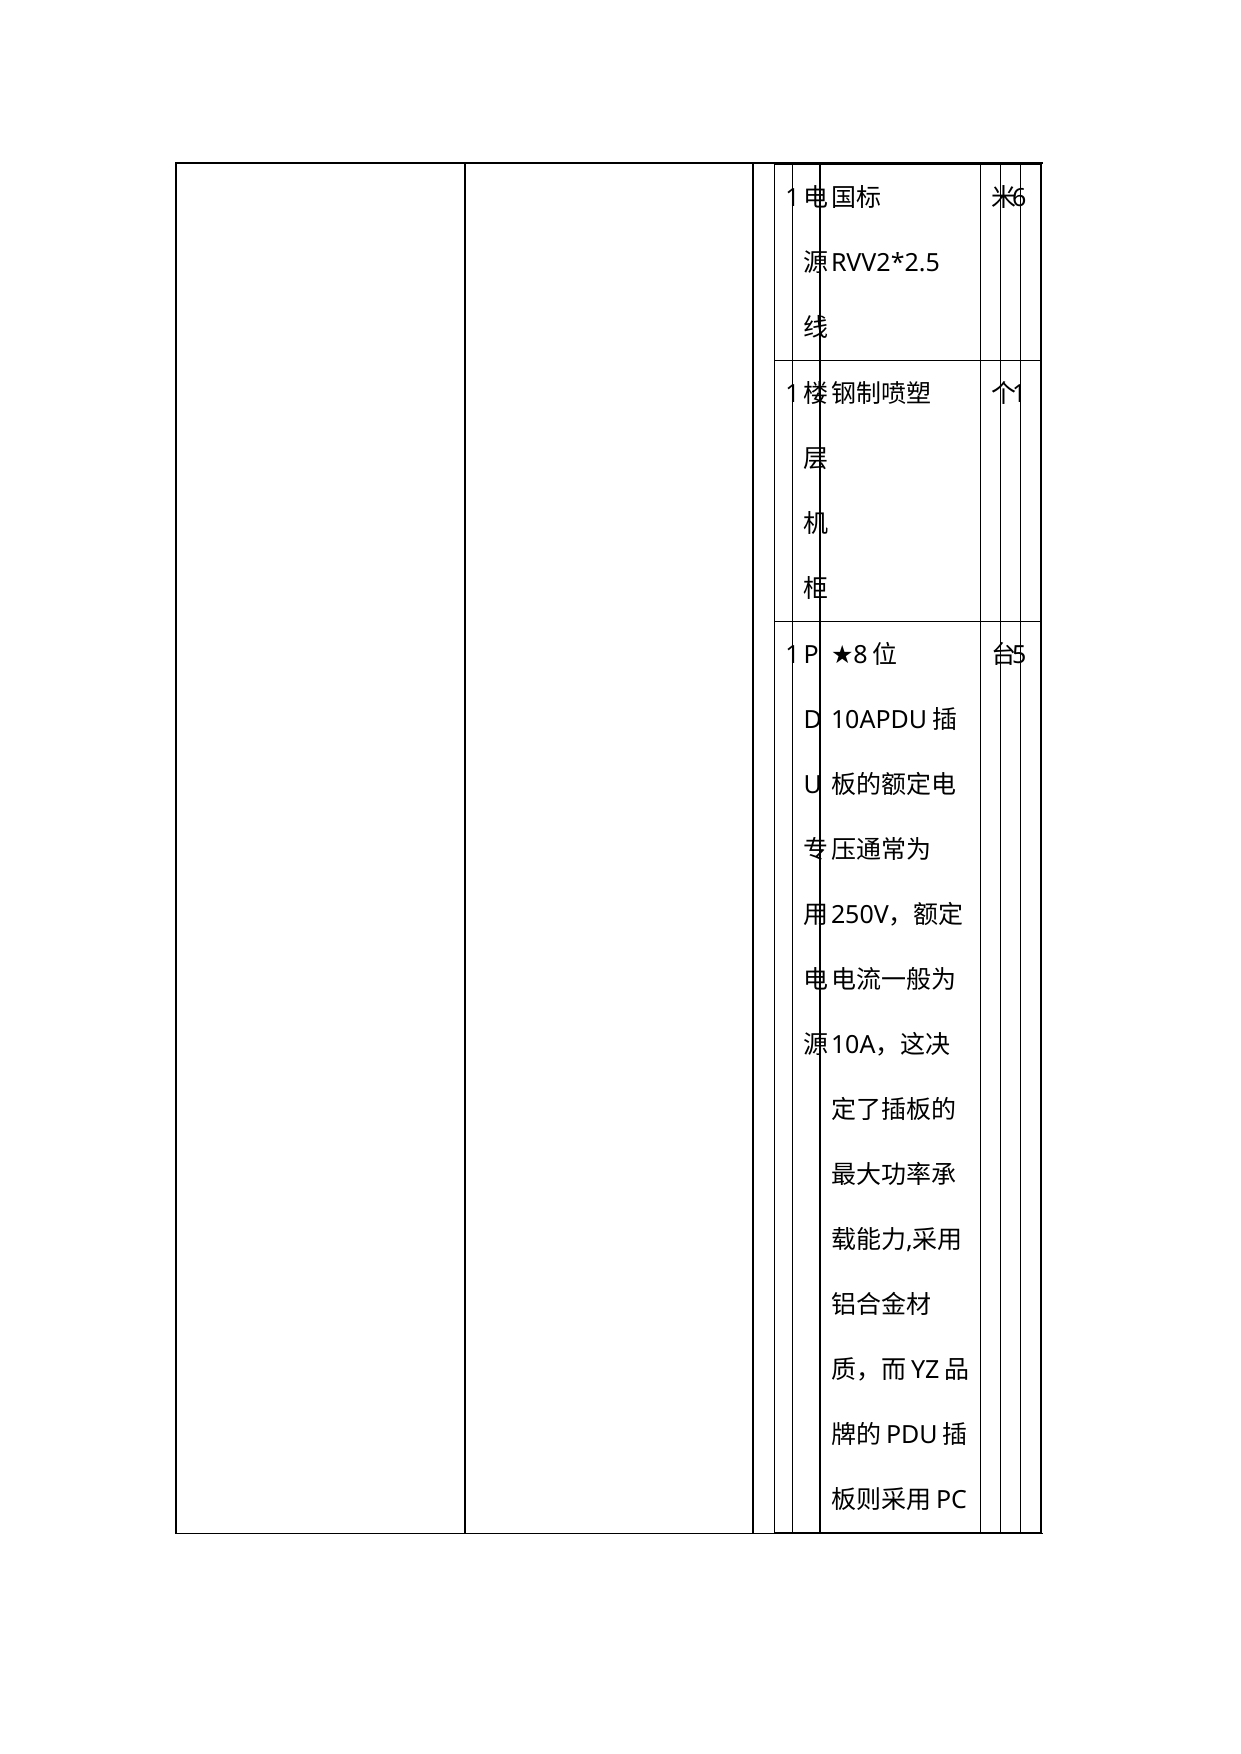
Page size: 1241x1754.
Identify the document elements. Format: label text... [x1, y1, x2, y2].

table_cell [793, 361, 819, 621]
table_cell [775, 622, 792, 1532]
table_cell [821, 622, 980, 1532]
table_cell [1021, 361, 1040, 621]
table_cell [981, 165, 1000, 360]
table_cell [1001, 361, 1020, 621]
table_cell [1001, 622, 1020, 651]
table_cell 1 [177, 164, 464, 1533]
table_cell [821, 361, 980, 621]
table_cell [775, 361, 792, 621]
table_cell [821, 165, 980, 360]
table_cell [793, 165, 819, 360]
table_cell [981, 622, 1000, 1532]
table_cell [1001, 651, 1020, 1532]
table_cell ★ [466, 164, 752, 1533]
table_cell [1001, 197, 1020, 360]
table_cell [775, 165, 792, 360]
table_cell [793, 622, 819, 1532]
table_cell [1021, 622, 1040, 1532]
table_cell [1001, 165, 1020, 195]
table_cell [754, 164, 774, 1533]
table_cell [981, 361, 1000, 621]
table_cell [1021, 165, 1040, 360]
